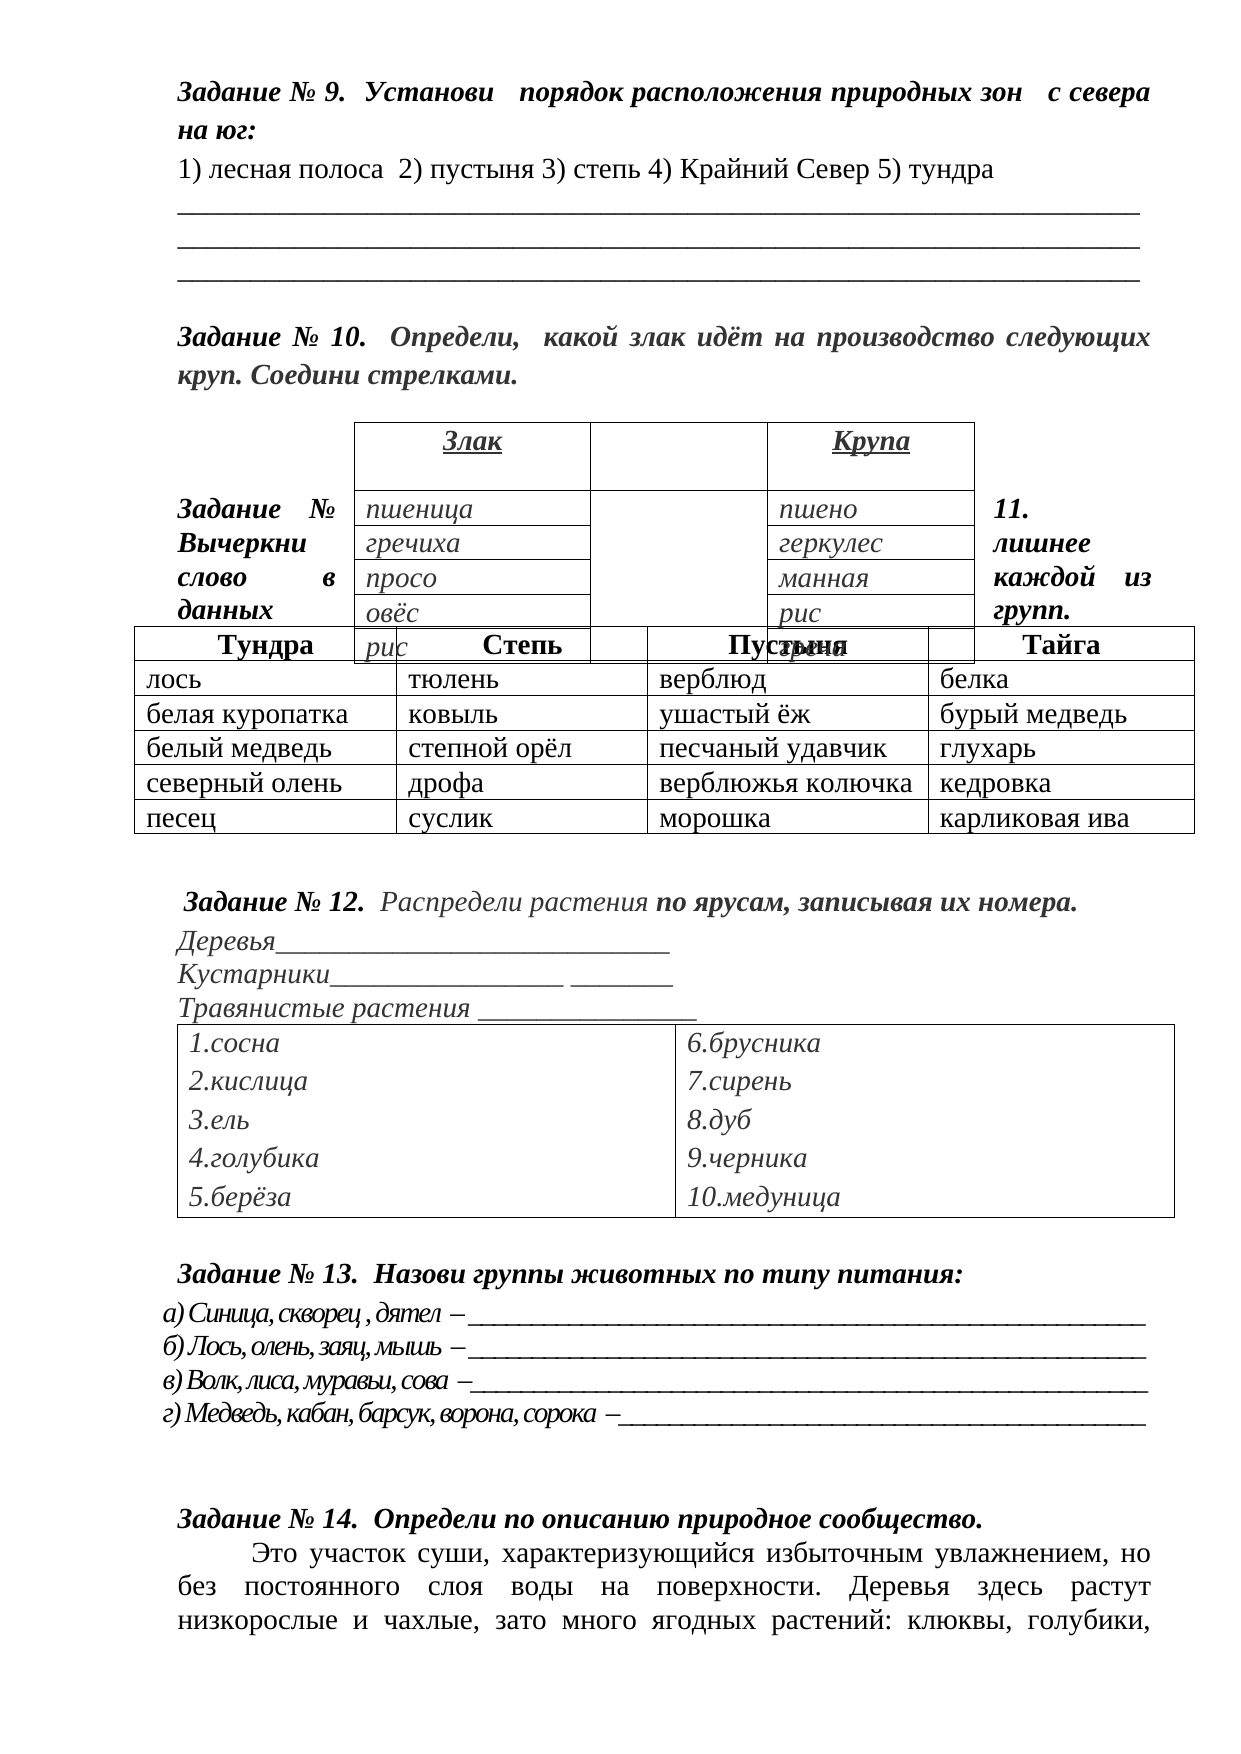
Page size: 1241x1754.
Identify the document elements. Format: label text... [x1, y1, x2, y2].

table_cell белый медведь [135, 731, 396, 764]
text Задание № 14. Определи по описанию природное сообщество. [177, 1501, 1152, 1535]
table_cell тюлень [397, 664, 647, 695]
table_header 6.брусника 7.сирень 8.дуб 9.черника 10.медуница [676, 1025, 1174, 1217]
table_cell овёс [355, 595, 590, 628]
table_cell северный олень [135, 765, 396, 799]
table_cell глухарь [929, 731, 1194, 764]
table_cell степной орёл [397, 731, 647, 764]
table_cell [591, 491, 767, 663]
text Задание № 11. Вычеркни лишнее слово в каждой из данных групп. [975, 492, 1152, 626]
table_header Тайга [975, 627, 1194, 660]
table_cell дрофа [397, 765, 647, 799]
table_cell песец [135, 800, 396, 833]
text ______________________________________________________________________________________________________________________________________________________________________________________________________ [177, 184, 1152, 285]
table_cell просо [355, 560, 590, 594]
table_cell верблюд [648, 664, 928, 695]
text Задание № 13. Назови группы животных по типу питания: [177, 1256, 1152, 1290]
table_header [591, 423, 767, 490]
table_cell пшеница [355, 491, 590, 524]
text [177, 1535, 1152, 1635]
table_cell суслик [397, 800, 647, 833]
text Задание № 12. Распредели растения по ярусам, записывая их номера. [177, 884, 1152, 918]
table_cell морошка [648, 800, 928, 833]
table_cell ушастый ёж [648, 696, 928, 729]
table_cell лось [135, 661, 396, 695]
text Задание № 11. Вычеркни лишнее слово в каждой из данных групп. [177, 492, 354, 626]
text 1) лесная полоса 2) пустыня 3) степь 4) Крайний Север 5) тундра [177, 151, 1152, 184]
table_cell белая куропатка [135, 696, 396, 729]
text б) Лось, олень, заяц, мышь – ______________________________________________________ в) Волк, лиса, муравьи, сова –______________________________________________________ г) Медведь, кабан, барсук, ворона, сорока –__________________________________________ [162, 1328, 1152, 1429]
table_cell манная [768, 560, 974, 594]
table_cell гречиха [355, 526, 590, 559]
text а) Синица, скворец , дятел – ______________________________________________________ [162, 1295, 1152, 1328]
table_header Крупа [768, 423, 974, 490]
table_cell кедровка [929, 765, 1194, 799]
table_cell белка [929, 661, 1194, 695]
table_cell карликовая ива [929, 800, 1194, 833]
table_cell геркулес [768, 526, 974, 559]
table_cell бурый медведь [929, 696, 1194, 729]
table_cell греча [768, 629, 974, 663]
table_cell пшено [768, 491, 974, 524]
table_header Тундра [135, 627, 354, 660]
text Задание № 10. Определи, какой злак идёт на производство следующих круп. Соедини стрелками. [177, 319, 1152, 391]
table_header 1.сосна 2.кислица 3.ель 4.голубика 5.берёза [178, 1025, 675, 1217]
table_cell ковыль [397, 696, 647, 729]
table_header Злак [355, 423, 590, 490]
text Деревья___________________________ Кустарники________________ _______ Травянистые растения _______________ [177, 923, 1152, 1024]
table_cell рис [768, 595, 974, 628]
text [177, 74, 1152, 146]
table_cell песчаный удавчик [648, 731, 928, 764]
table_cell верблюжья колючка [648, 765, 928, 799]
table_cell рис [355, 629, 590, 663]
